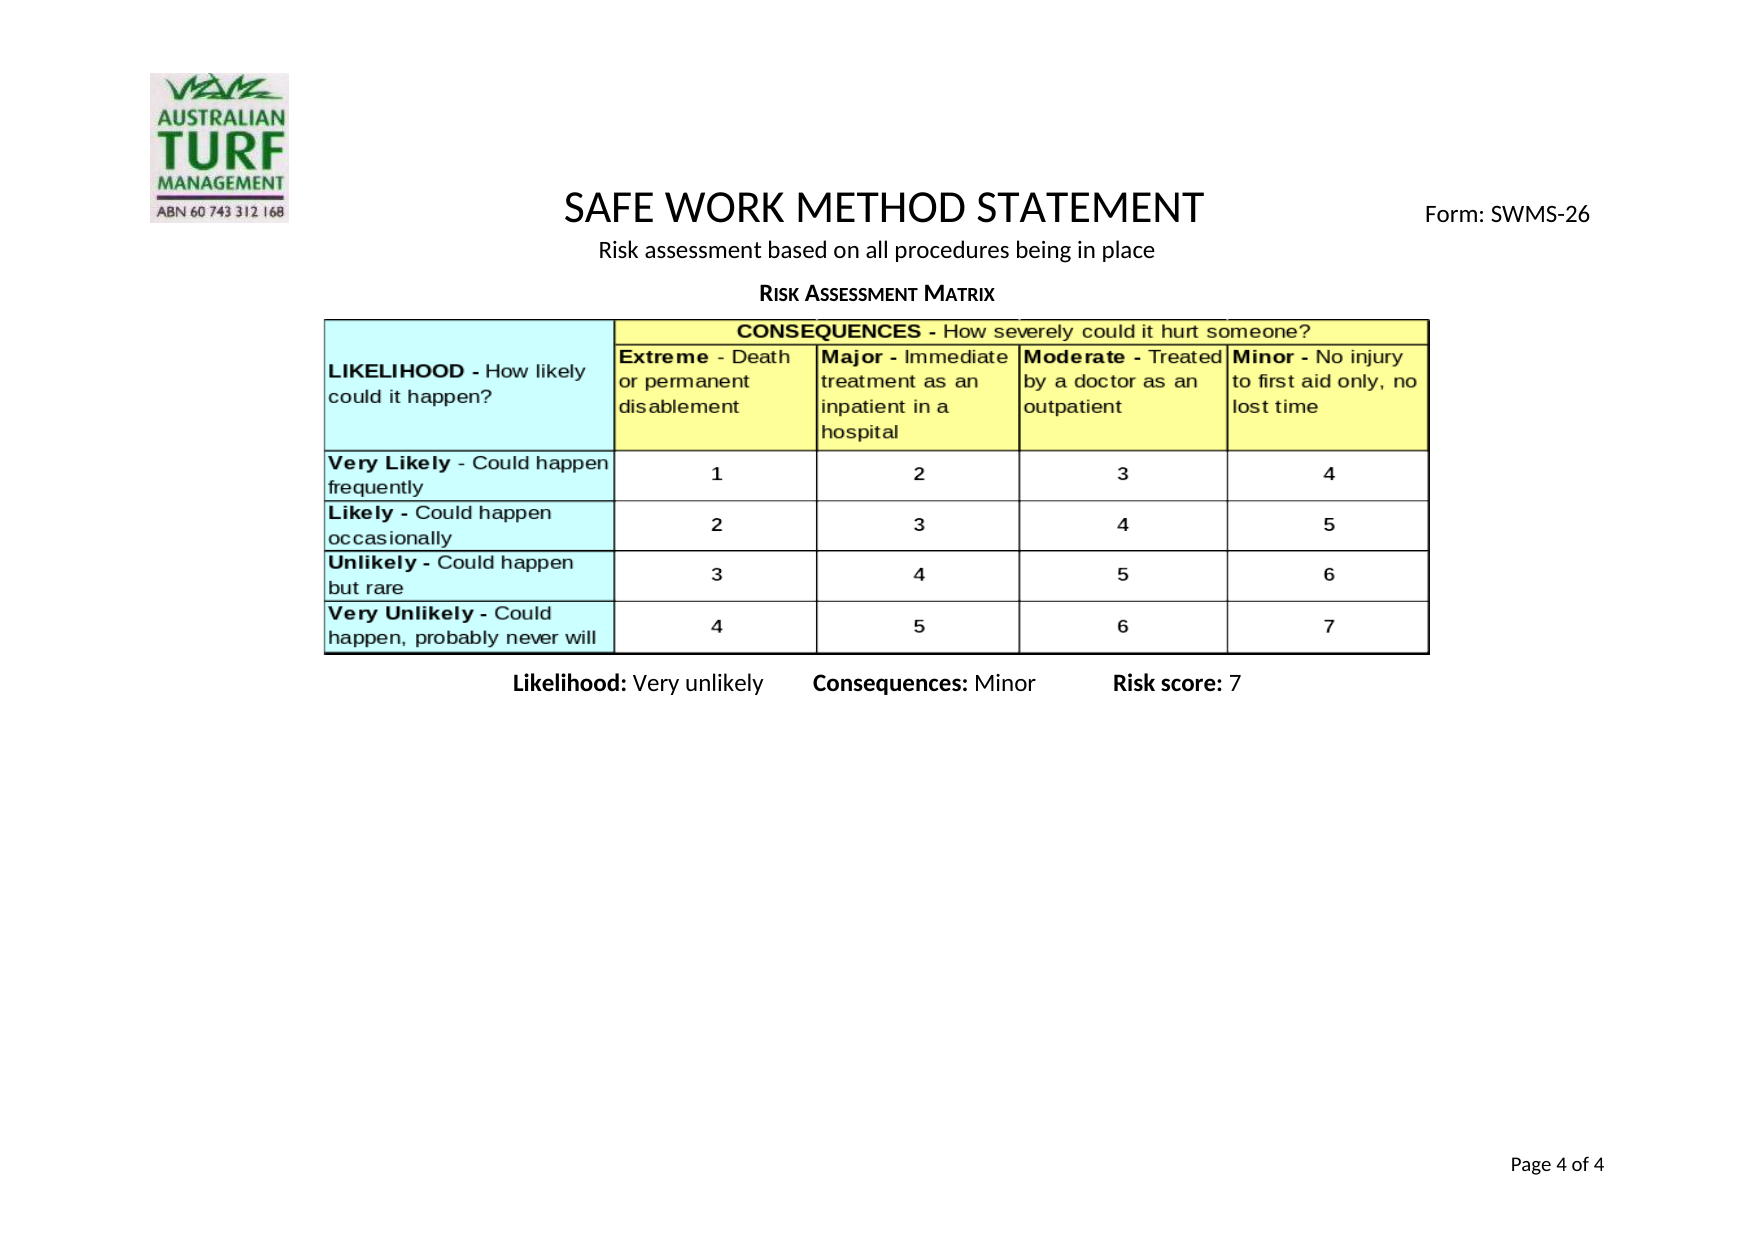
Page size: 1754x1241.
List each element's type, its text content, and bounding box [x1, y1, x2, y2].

picture [150, 73, 289, 223]
text Risk Assessment Matrix [150, 277, 1604, 307]
text Risk assessment based on all procedures being in place [150, 234, 1604, 264]
text Likelihood: Very unlikely Consequences: Minor Risk score: 7 [150, 667, 1604, 697]
